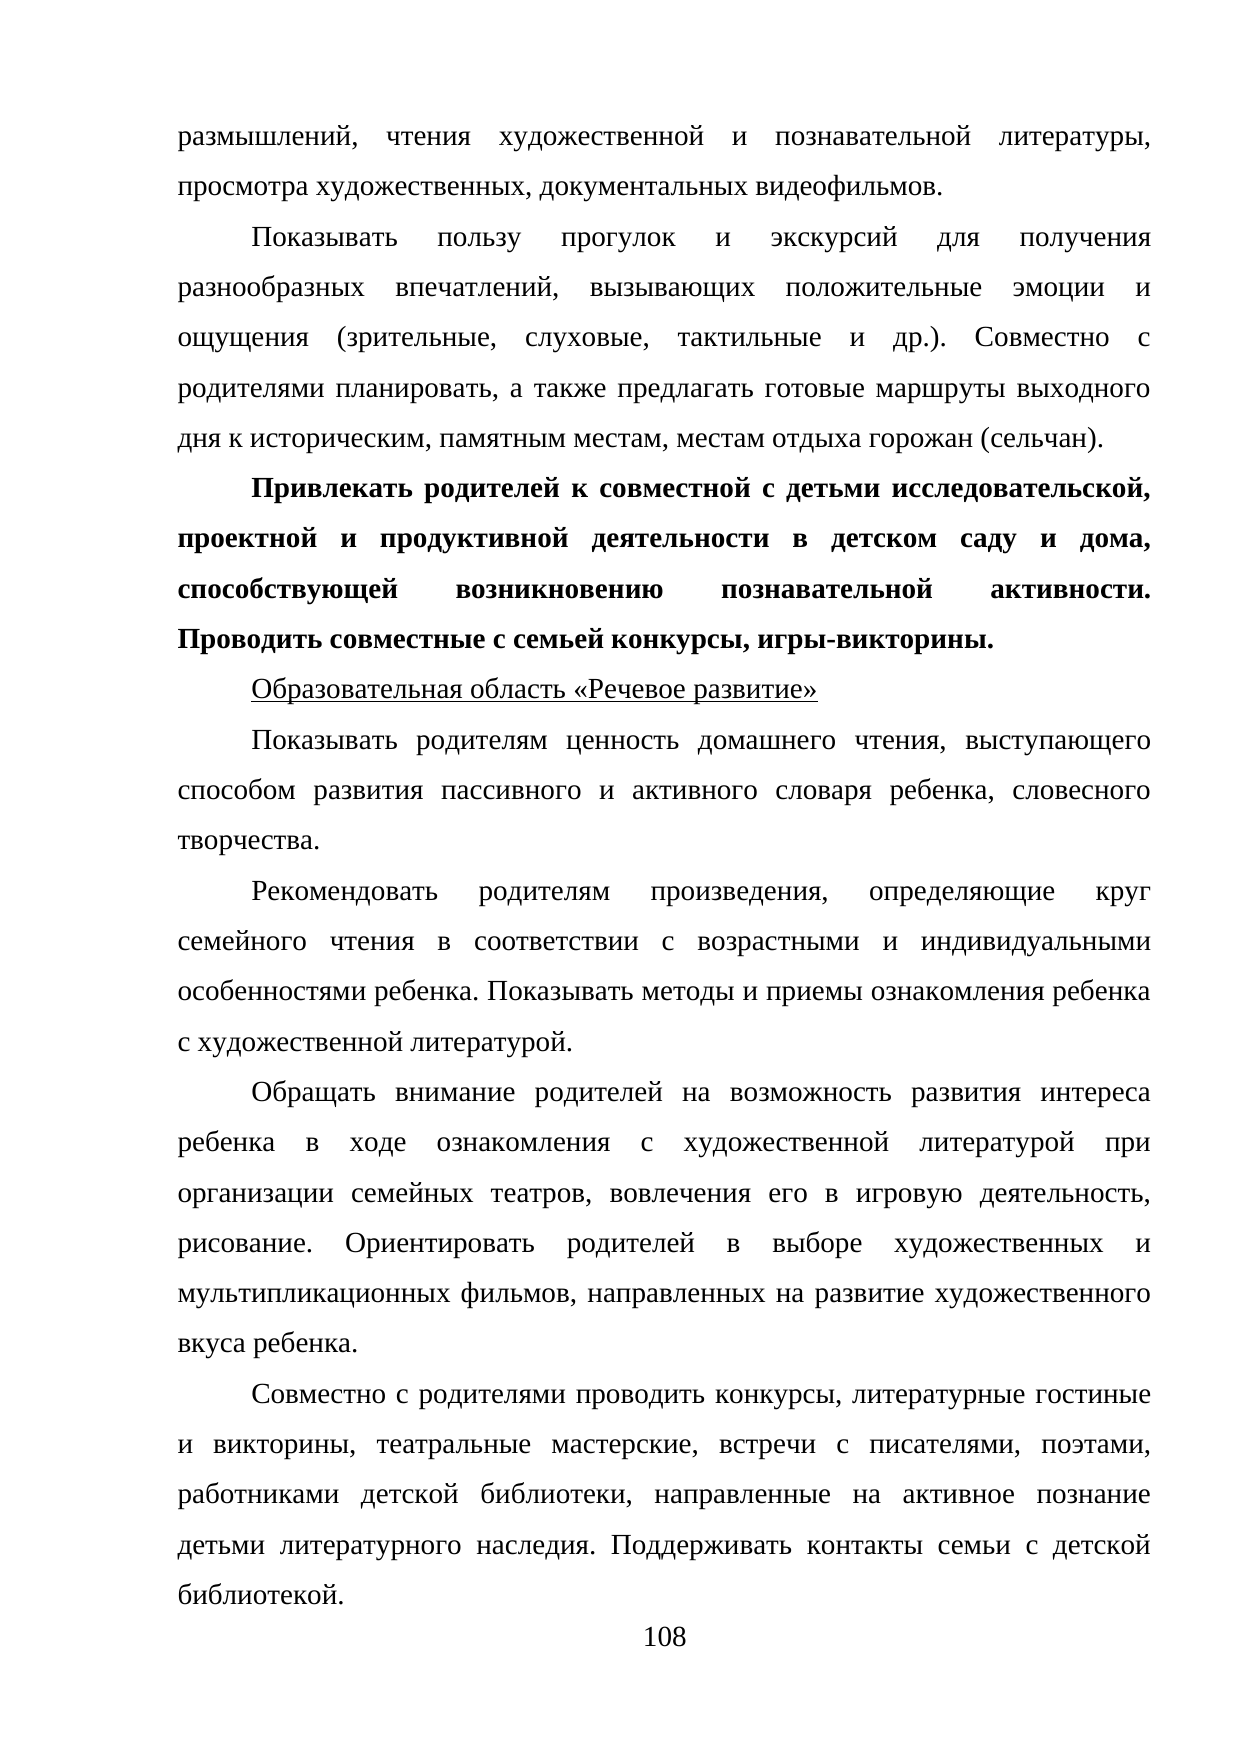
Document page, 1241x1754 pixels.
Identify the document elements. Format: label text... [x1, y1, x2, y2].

text Привлекать родителей к совместной с детьми исследовательской, проектной и продуктивной деятельности в детском саду и дома, способствующей возникновению познавательной активности. Проводить совместные с семьей конкурсы, игры-викторины. [177, 470, 1152, 655]
text Образовательная область «Речевое развитие» [177, 672, 1152, 705]
text Обращать внимание родителей на возможность развития интереса ребенка в ходе ознакомления с художественной литературой при организации семейных театров, вовлечения его в игровую деятельность, рисование. Ориентировать родителей в выборе художественных и мультипликационных фильмов, направленных на развитие художественного вкуса ребенка. [177, 1074, 1152, 1359]
text Показывать пользу прогулок и экскурсий для получения разнообразных впечатлений, вызывающих положительные эмоции и ощущения (зрительные, слуховые, тактильные и др.). Совместно с родителями планировать, а также предлагать готовые маршруты выходного дня к историческим, памятным местам, местам отдыха горожан (сельчан). [177, 219, 1152, 453]
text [177, 118, 1152, 202]
text Совместно с родителями проводить конкурсы, литературные гостиные и викторины, театральные мастерские, встречи с писателями, поэтами, работниками детской библиотеки, направленные на активное познание детьми литературного наследия. Поддерживать контакты семьи с детской библиотекой. [177, 1376, 1152, 1611]
text Показывать родителям ценность домашнего чтения, выступающего способом развития пассивного и активного словаря ребенка, словесного творчества. [177, 722, 1152, 856]
text Рекомендовать родителям произведения, определяющие круг семейного чтения в соответствии с возрастными и индивидуальными особенностями ребенка. Показывать методы и приемы ознакомления ребенка с художественной литературой. [177, 873, 1152, 1057]
